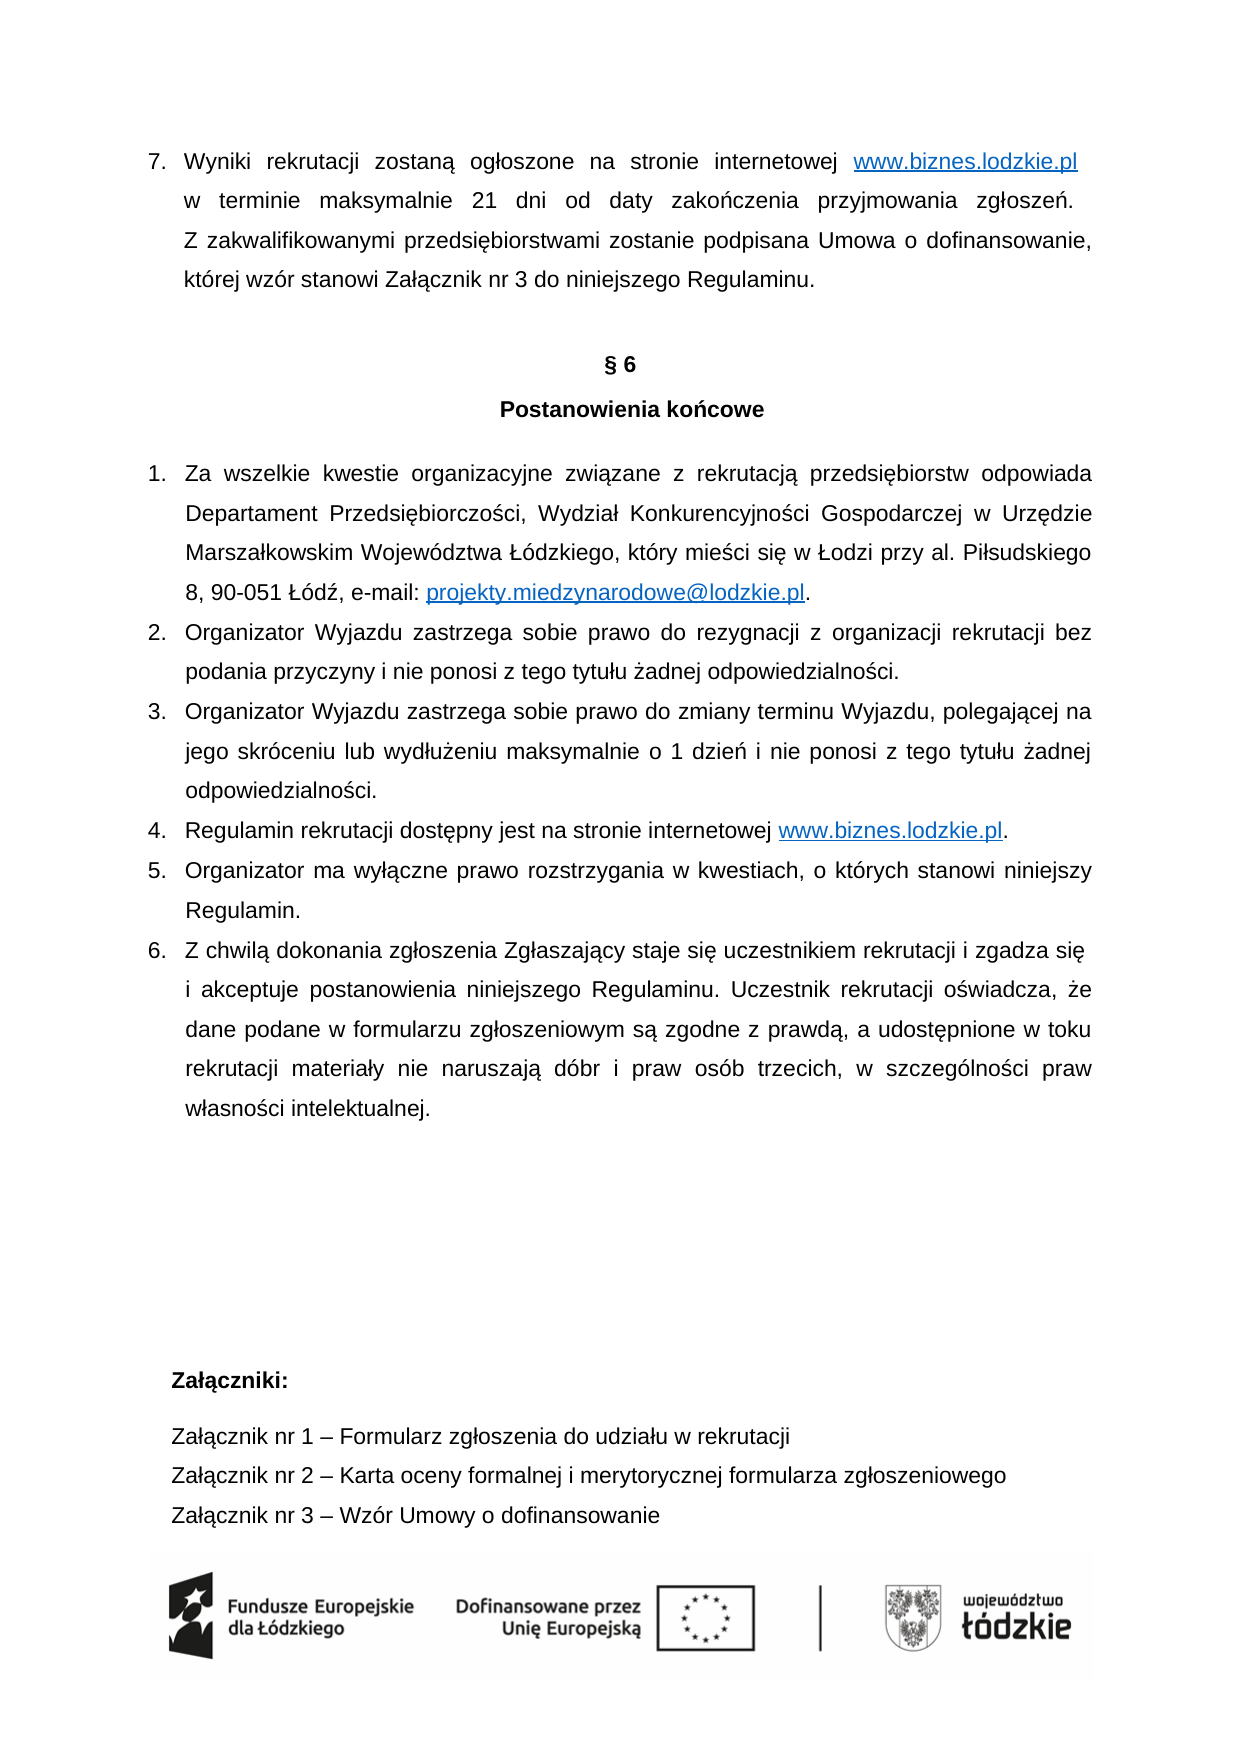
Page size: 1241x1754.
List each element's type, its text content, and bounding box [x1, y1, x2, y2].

list Za wszelkie kwestie organizacyjne związane z rekrutacją przedsiębiorstw odpowiada Departament Przedsiębiorczości, Wydział Konkurencyjności Gospodarczej w Urzędzie Marszałkowskim Województwa Łódzkiego, który mieści się w Łodzi przy al. Piłsudskiego 8, 90-051 Łódź, e-mail: projekty.miedzynarodowe@lodzkie.pl. [148, 460, 1093, 605]
text Załączniki: [148, 1367, 1093, 1393]
list Organizator Wyjazdu zastrzega sobie prawo do rezygnacji z organizacji rekrutacji bez podania przyczyny i nie ponosi z tego tytułu żadnej odpowiedzialności. [148, 619, 1093, 684]
list Wyniki rekrutacji zostaną ogłoszone na stronie internetowej www.biznes.lodzkie.pl w terminie maksymalnie 21 dni od daty zakończenia przyjmowania zgłoszeń. Z zakwalifikowanymi przedsiębiorstwami zostanie podpisana Umowa o dofinansowanie, której wzór stanowi Załącznik nr 3 do niniejszego Regulaminu. [148, 148, 1093, 292]
text Załącznik nr 3 – Wzór Umowy o dofinansowanie [148, 1502, 1093, 1528]
list Regulamin rekrutacji dostępny jest na stronie internetowej www.biznes.lodzkie.pl. [148, 817, 1093, 843]
text § 6 [148, 351, 1093, 377]
text Postanowienia końcowe [148, 396, 1093, 422]
list Z chwilą dokonania zgłoszenia Zgłaszający staje się uczestnikiem rekrutacji i zgadza się i akceptuje postanowienia niniejszego Regulaminu. Uczestnik rekrutacji oświadcza, że dane podane w formularzu zgłoszeniowym są zgodne z prawdą, a udostępnione w toku rekrutacji materiały nie naruszają dóbr i praw osób trzecich, w szczególności praw własności intelektualnej. [148, 937, 1093, 1121]
text Załącznik nr 2 – Karta oceny formalnej i merytorycznej formularza zgłoszeniowego [148, 1462, 1093, 1489]
picture [147, 1550, 1093, 1681]
text Załącznik nr 1 – Formularz zgłoszenia do udziału w rekrutacji [148, 1423, 1093, 1449]
list Organizator ma wyłączne prawo rozstrzygania w kwestiach, o których stanowi niniejszy Regulamin. [148, 857, 1093, 923]
list Organizator Wyjazdu zastrzega sobie prawo do zmiany terminu Wyjazdu, polegającej na jego skróceniu lub wydłużeniu maksymalnie o 1 dzień i nie ponosi z tego tytułu żadnej odpowiedzialności. [148, 698, 1093, 803]
